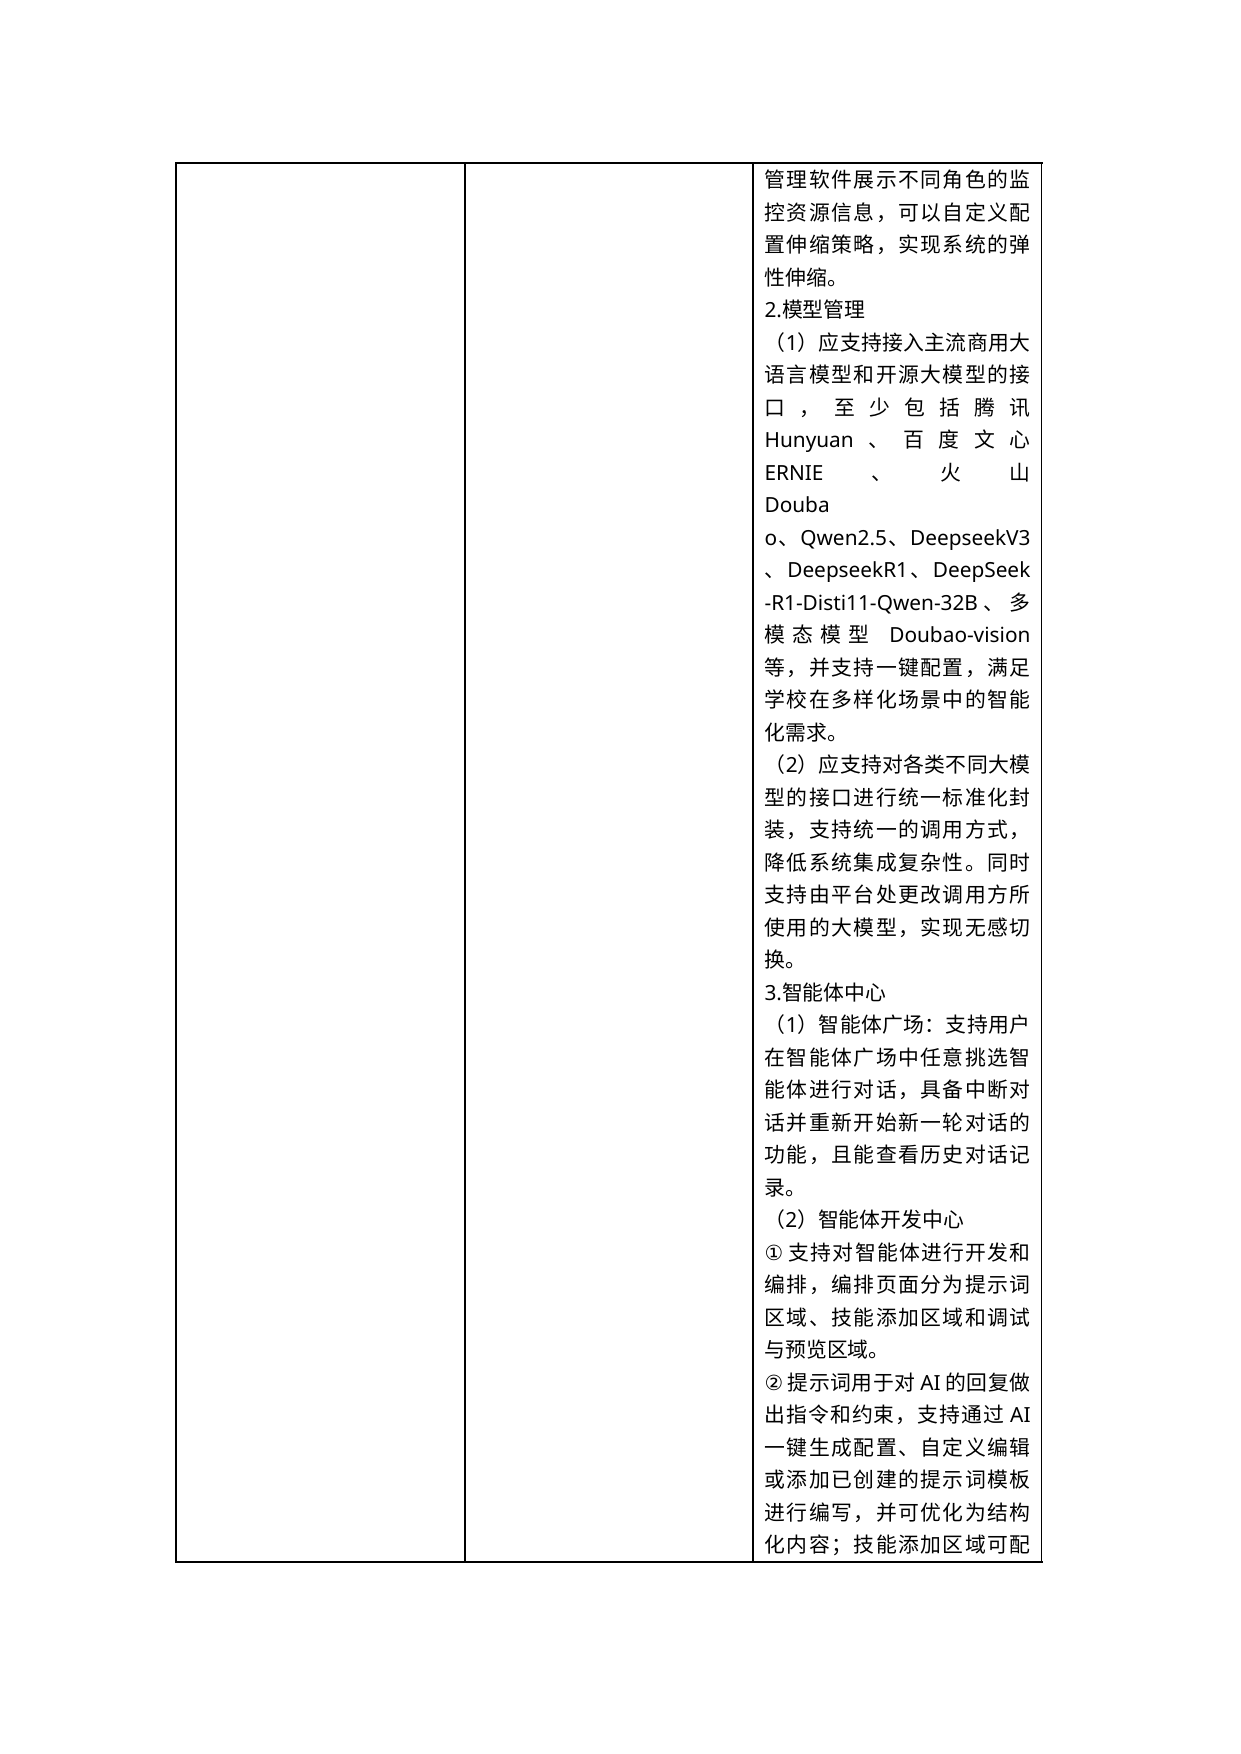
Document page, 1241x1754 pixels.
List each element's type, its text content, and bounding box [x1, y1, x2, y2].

table_cell [466, 164, 752, 1561]
table_cell 7 [177, 164, 464, 1561]
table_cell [754, 164, 1041, 1561]
